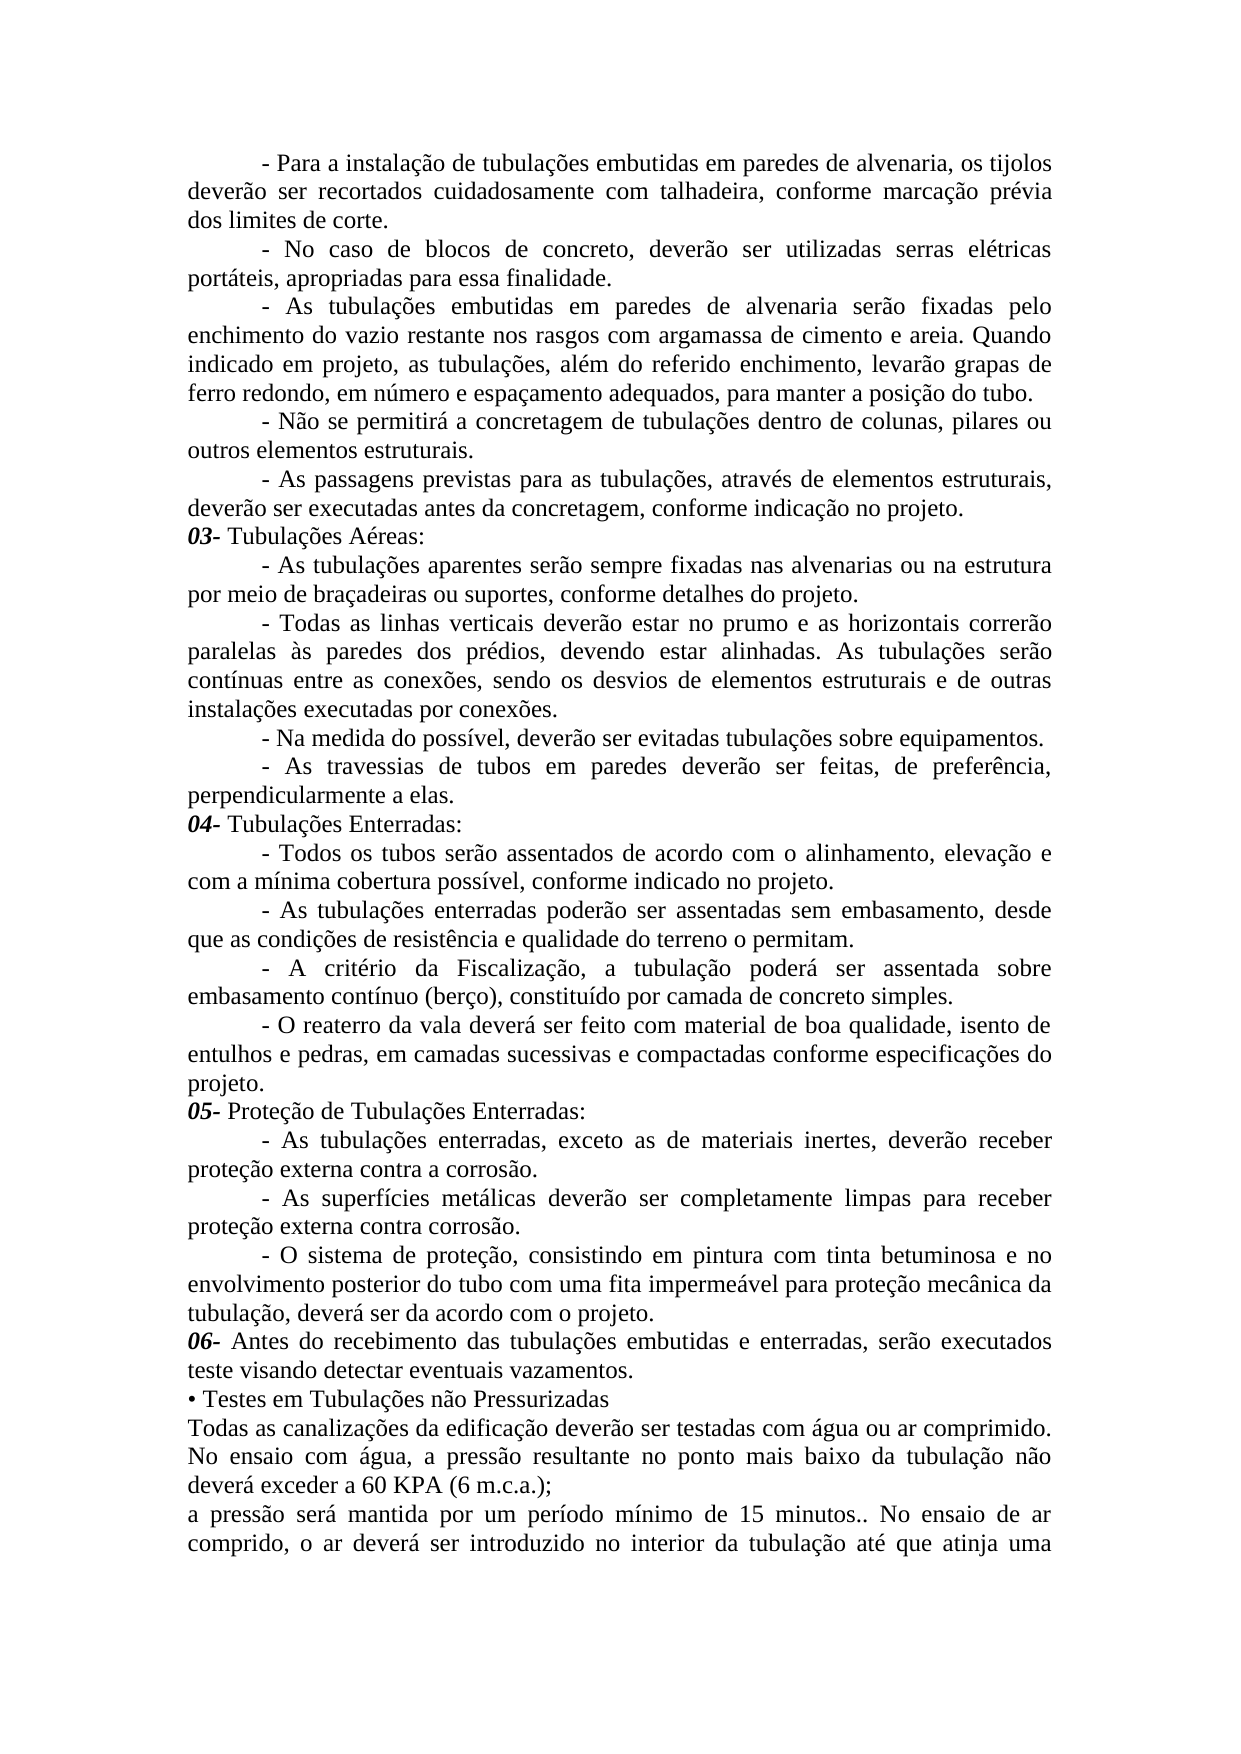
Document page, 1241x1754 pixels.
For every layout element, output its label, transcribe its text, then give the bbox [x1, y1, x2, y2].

text - As tubulações aparentes serão sempre fixadas nas alvenarias ou na estrutura por meio de braçadeiras ou suportes, conforme detalhes do projeto. [187, 550, 1053, 608]
text - A critério da Fiscalização, a tubulação poderá ser assentada sobre embasamento contínuo (berço), constituído por camada de concreto simples. [187, 953, 1053, 1010]
text - As tubulações enterradas, exceto as de materiais inertes, deverão receber proteção externa contra a corrosão. [187, 1125, 1053, 1183]
text - As tubulações enterradas poderão ser assentadas sem embasamento, desde que as condições de resistência e qualidade do terreno o permitam. [187, 895, 1053, 953]
text - As travessias de tubos em paredes deverão ser feitas, de preferência, perpendicularmente a elas. [187, 751, 1053, 809]
text - As passagens previstas para as tubulações, através de elementos estruturais, deverão ser executadas antes da concretagem, conforme indicação no projeto. [187, 464, 1053, 521]
text - As tubulações embutidas em paredes de alvenaria serão fixadas pelo enchimento do vazio restante nos rasgos com argamassa de cimento e areia. Quando indicado em projeto, as tubulações, além do referido enchimento, levarão grapas de ferro redondo, em número e espaçamento adequados, para manter a posição do tubo. [187, 291, 1053, 406]
text - Todos os tubos serão assentados de acordo com o alinhamento, elevação e com a mínima cobertura possível, conforme indicado no projeto. [187, 838, 1053, 895]
text 04- Tubulações Enterradas: [187, 809, 1053, 838]
text - Todas as linhas verticais deverão estar no prumo e as horizontais correrão paralelas às paredes dos prédios, devendo estar alinhadas. As tubulações serão contínuas entre as conexões, sendo os desvios de elementos estruturais e de outras instalações executadas por conexões. [187, 608, 1053, 723]
text 06- Antes do recebimento das tubulações embutidas e enterradas, serão executados teste visando detectar eventuais vazamentos. [187, 1326, 1053, 1384]
text - No caso de blocos de concreto, deverão ser utilizadas serras elétricas portáteis, apropriadas para essa finalidade. [187, 234, 1053, 291]
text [187, 1499, 1053, 1556]
text - O reaterro da vala deverá ser feito com material de boa qualidade, isento de entulhos e pedras, em camadas sucessivas e compactadas conforme especificações do projeto. [187, 1010, 1053, 1096]
text - Para a instalação de tubulações embutidas em paredes de alvenaria, os tijolos deverão ser recortados cuidadosamente com talhadeira, conforme marcação prévia dos limites de corte. [187, 148, 1053, 234]
text Todas as canalizações da edificação deverão ser testadas com água ou ar comprimido. No ensaio com água, a pressão resultante no ponto mais baixo da tubulação não deverá exceder a 60 KPA (6 m.c.a.); [187, 1413, 1053, 1499]
text 05- Proteção de Tubulações Enterradas: [187, 1096, 1053, 1125]
text - As superfícies metálicas deverão ser completamente limpas para receber proteção externa contra corrosão. [187, 1183, 1053, 1240]
text - O sistema de proteção, consistindo em pintura com tinta betuminosa e no envolvimento posterior do tubo com uma fita impermeável para proteção mecânica da tubulação, deverá ser da acordo com o projeto. [187, 1240, 1053, 1326]
text • Testes em Tubulações não Pressurizadas [187, 1384, 1053, 1413]
text - Não se permitirá a concretagem de tubulações dentro de colunas, pilares ou outros elementos estruturais. [187, 406, 1053, 464]
text - Na medida do possível, deverão ser evitadas tubulações sobre equipamentos. [187, 723, 1053, 751]
text 03- Tubulações Aéreas: [187, 521, 1053, 550]
